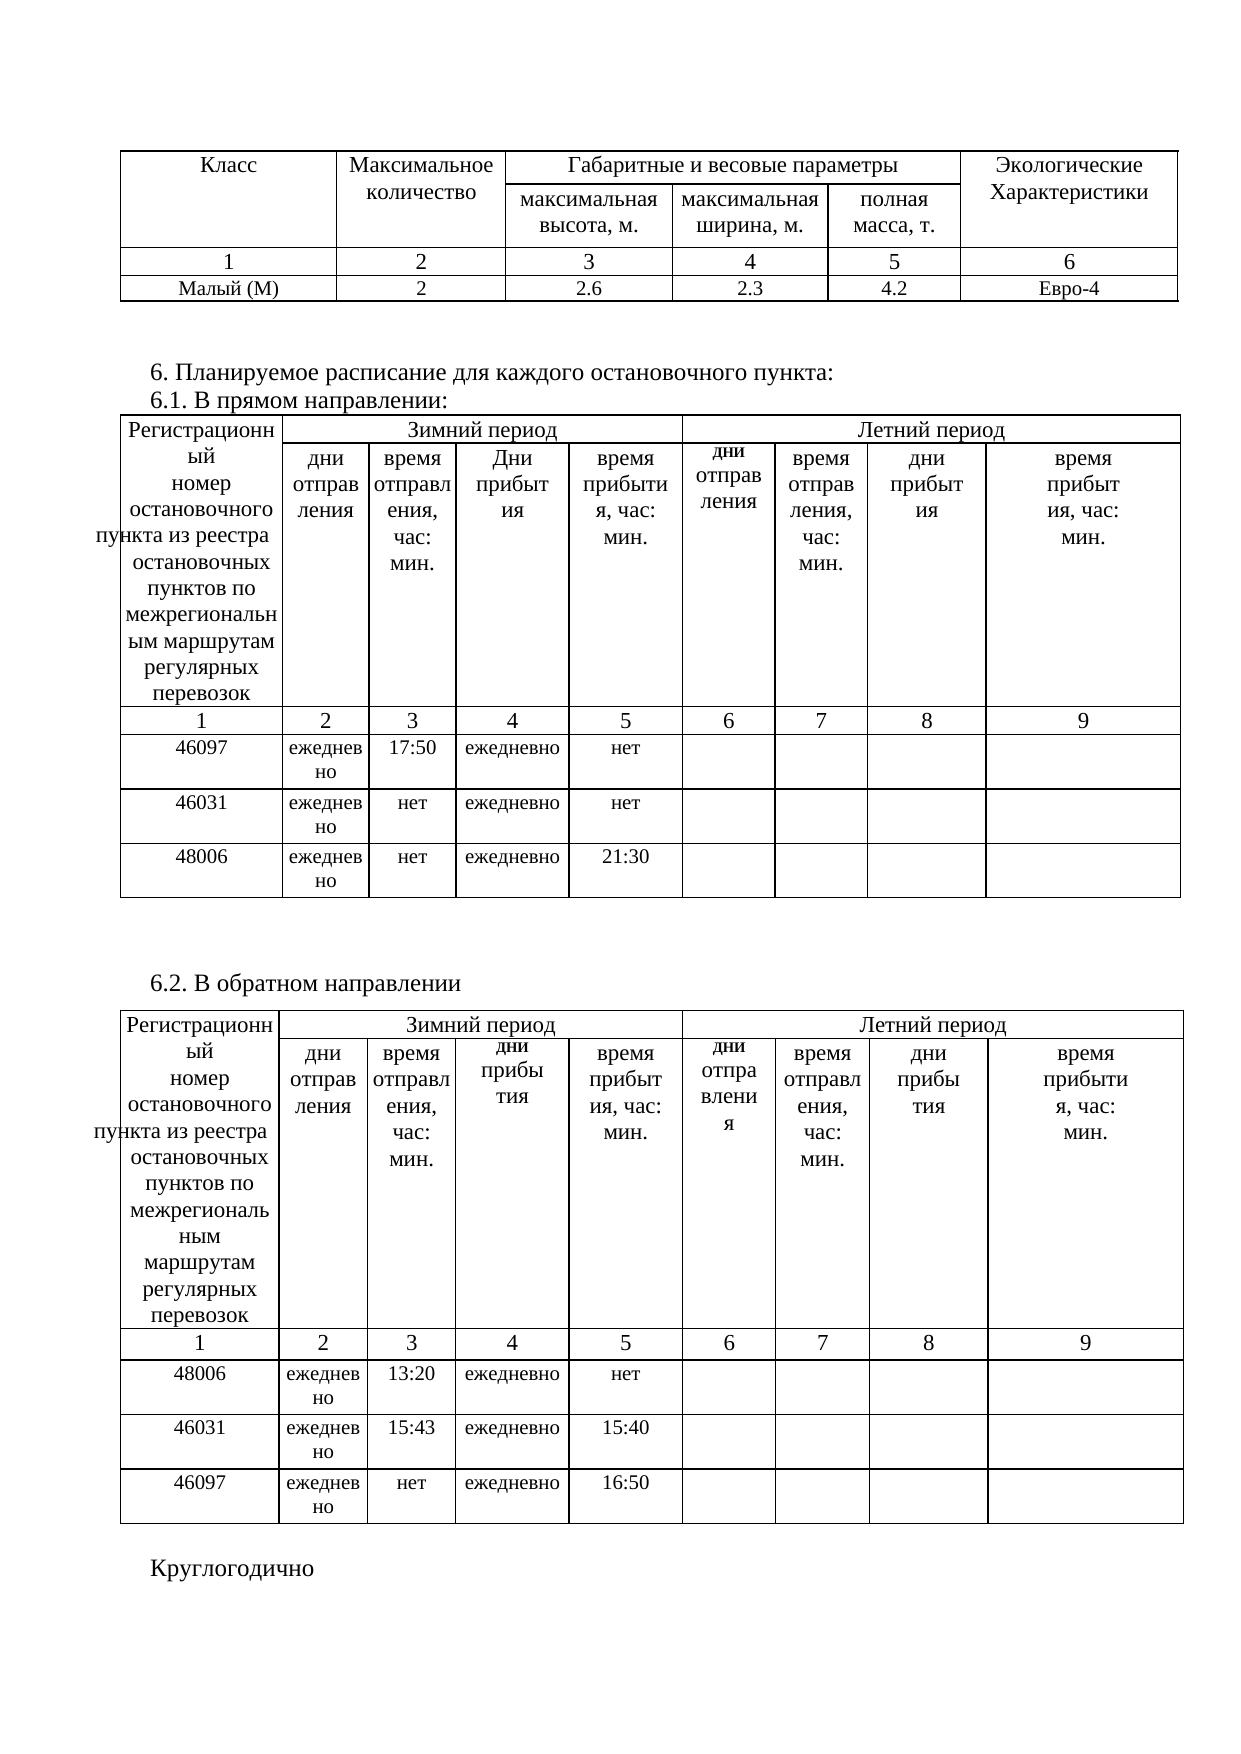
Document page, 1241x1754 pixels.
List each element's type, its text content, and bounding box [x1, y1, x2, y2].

table_cell ДНИ отправ ления [683, 444, 774, 706]
table_cell дни прибыт ия [868, 444, 985, 706]
table_cell ежедневно [280, 1470, 367, 1522]
table_cell [683, 1415, 775, 1468]
table_cell 2.6 [506, 276, 672, 300]
table_header Класс [121, 152, 336, 247]
table_cell [683, 735, 774, 788]
table_cell максимальная высота, м. [506, 185, 672, 247]
table_cell 4.2 [829, 276, 960, 300]
table_cell время прибыти я, час: мин. [989, 1039, 1183, 1327]
table_cell Евро-4 [961, 276, 1177, 300]
table_cell 6 [683, 707, 774, 734]
table_cell 6 [683, 1329, 775, 1359]
table_cell 8 [870, 1329, 987, 1359]
table_cell [868, 735, 985, 788]
table_cell 48006 [121, 844, 282, 897]
table_cell 46097 [121, 735, 282, 788]
table_cell 9 [989, 1329, 1183, 1359]
table_cell ДНИ отпра влени я [683, 1039, 775, 1327]
table_cell ежедневно [283, 844, 368, 897]
table_cell 2.3 [673, 276, 827, 300]
table_cell время отправл ения, час: мин. [776, 1039, 869, 1327]
table_header Зимний период [280, 1011, 682, 1038]
table_cell время отправ ления, час: мин. [776, 444, 867, 706]
table_cell 5 [570, 1329, 682, 1359]
table_cell 15:40 [570, 1415, 682, 1468]
table_cell [776, 1415, 869, 1468]
text 6.2. В обратном направлении [150, 968, 1090, 997]
table_cell [776, 735, 867, 788]
table_cell [989, 1470, 1183, 1522]
table_cell дни отправ ления [283, 444, 368, 706]
table_header Регистрационный номер остановочного пункта из реестра остановочных пунктов по межрегиональным маршрутам регулярных перевозок [121, 416, 282, 706]
table_cell 46031 [121, 790, 282, 842]
table_cell время отправл ения, час: мин. [368, 1039, 455, 1327]
table_cell нет [370, 790, 455, 842]
table_cell [776, 844, 867, 897]
text Круглогодично [150, 1553, 1090, 1582]
table_cell 3 [368, 1329, 455, 1359]
table_cell 3 [370, 707, 455, 734]
table_cell Дни прибыт ия [457, 444, 568, 706]
table_cell 4 [457, 707, 568, 734]
table_cell 1 [121, 707, 282, 734]
table_cell 8 [868, 707, 985, 734]
table_header Габаритные и весовые параметры [506, 152, 960, 183]
table_header Летний период [683, 1011, 1183, 1038]
table_cell [989, 1415, 1183, 1468]
table_cell 46031 [121, 1415, 278, 1468]
table_cell 2 [337, 276, 505, 300]
table_cell нет [570, 1361, 682, 1414]
table_cell время прибыт ия, час: мин. [987, 444, 1180, 706]
table_cell 2 [283, 707, 368, 734]
table_cell 3 [506, 248, 672, 274]
table_cell время прибыти я, час: мин. [570, 444, 682, 706]
table_cell нет [370, 844, 455, 897]
table_cell [989, 1361, 1183, 1414]
table_cell максимальная ширина, м. [673, 185, 827, 247]
table_cell ежедневно [457, 735, 568, 788]
table_header Летний период [683, 416, 1180, 442]
table_cell [683, 1470, 775, 1522]
table_cell ежедневно [457, 844, 568, 897]
table_cell 2 [337, 248, 505, 274]
table_cell [776, 1361, 869, 1414]
table_cell 1 [121, 1329, 278, 1359]
table_cell нет [368, 1470, 455, 1522]
table_cell 6 [961, 248, 1177, 274]
table_cell 5 [829, 248, 960, 274]
table_cell [870, 1361, 987, 1414]
table_cell 17:50 [370, 735, 455, 788]
table_cell ежедневно [283, 735, 368, 788]
table_cell ежедневно [280, 1415, 367, 1468]
table_cell 4 [673, 248, 827, 274]
table_cell [870, 1470, 987, 1522]
table_cell [868, 790, 985, 842]
table_cell ДНИ прибы тия [456, 1039, 568, 1327]
table_cell 13:20 [368, 1361, 455, 1414]
table_cell [987, 790, 1180, 842]
table_cell [868, 844, 985, 897]
text 6. Планируемое расписание для каждого остановочного пункта: [150, 357, 1090, 386]
table_cell [987, 844, 1180, 897]
table_cell 9 [987, 707, 1180, 734]
table_cell Малый (М) [121, 276, 336, 300]
table_header Регистрационный номер остановочного пункта из реестра остановочных пунктов по межрегиональным маршрутам регулярных перевозок [121, 1011, 278, 1327]
table_cell 16:50 [570, 1470, 682, 1522]
table_cell ежедневно [283, 790, 368, 842]
table_cell [683, 790, 774, 842]
table_cell нет [570, 790, 682, 842]
table_cell время отправл ения, час: мин. [370, 444, 455, 706]
table_cell [683, 844, 774, 897]
table_header Зимний период [283, 416, 682, 442]
table_cell 1 [121, 248, 336, 274]
table_cell 46097 [121, 1470, 278, 1522]
table_cell 15:43 [368, 1415, 455, 1468]
table_header Максимальное количество [337, 152, 505, 247]
table_cell 5 [570, 707, 682, 734]
table_cell 21:30 [570, 844, 682, 897]
table_cell ежедневно [456, 1470, 568, 1522]
table_cell ежедневно [457, 790, 568, 842]
table_cell дни отправ ления [280, 1039, 367, 1327]
table_cell [776, 1470, 869, 1522]
table_cell 4 [456, 1329, 568, 1359]
table_cell время прибыт ия, час: мин. [570, 1039, 682, 1327]
table_cell дни прибы тия [870, 1039, 987, 1327]
text 6.1. В прямом направлении: [150, 386, 1090, 414]
table_cell ежедневно [280, 1361, 367, 1414]
table_cell нет [570, 735, 682, 788]
table_cell [987, 735, 1180, 788]
table_cell ежедневно [456, 1415, 568, 1468]
table_cell 2 [280, 1329, 367, 1359]
table_header Экологические Характеристики [961, 152, 1177, 247]
table_cell 7 [776, 707, 867, 734]
table_cell [683, 1361, 775, 1414]
table_cell полная масса, т. [829, 185, 960, 247]
table_cell 48006 [121, 1361, 278, 1414]
table_cell ежедневно [456, 1361, 568, 1414]
table_cell 7 [776, 1329, 869, 1359]
table_cell [870, 1415, 987, 1468]
table_cell [776, 790, 867, 842]
